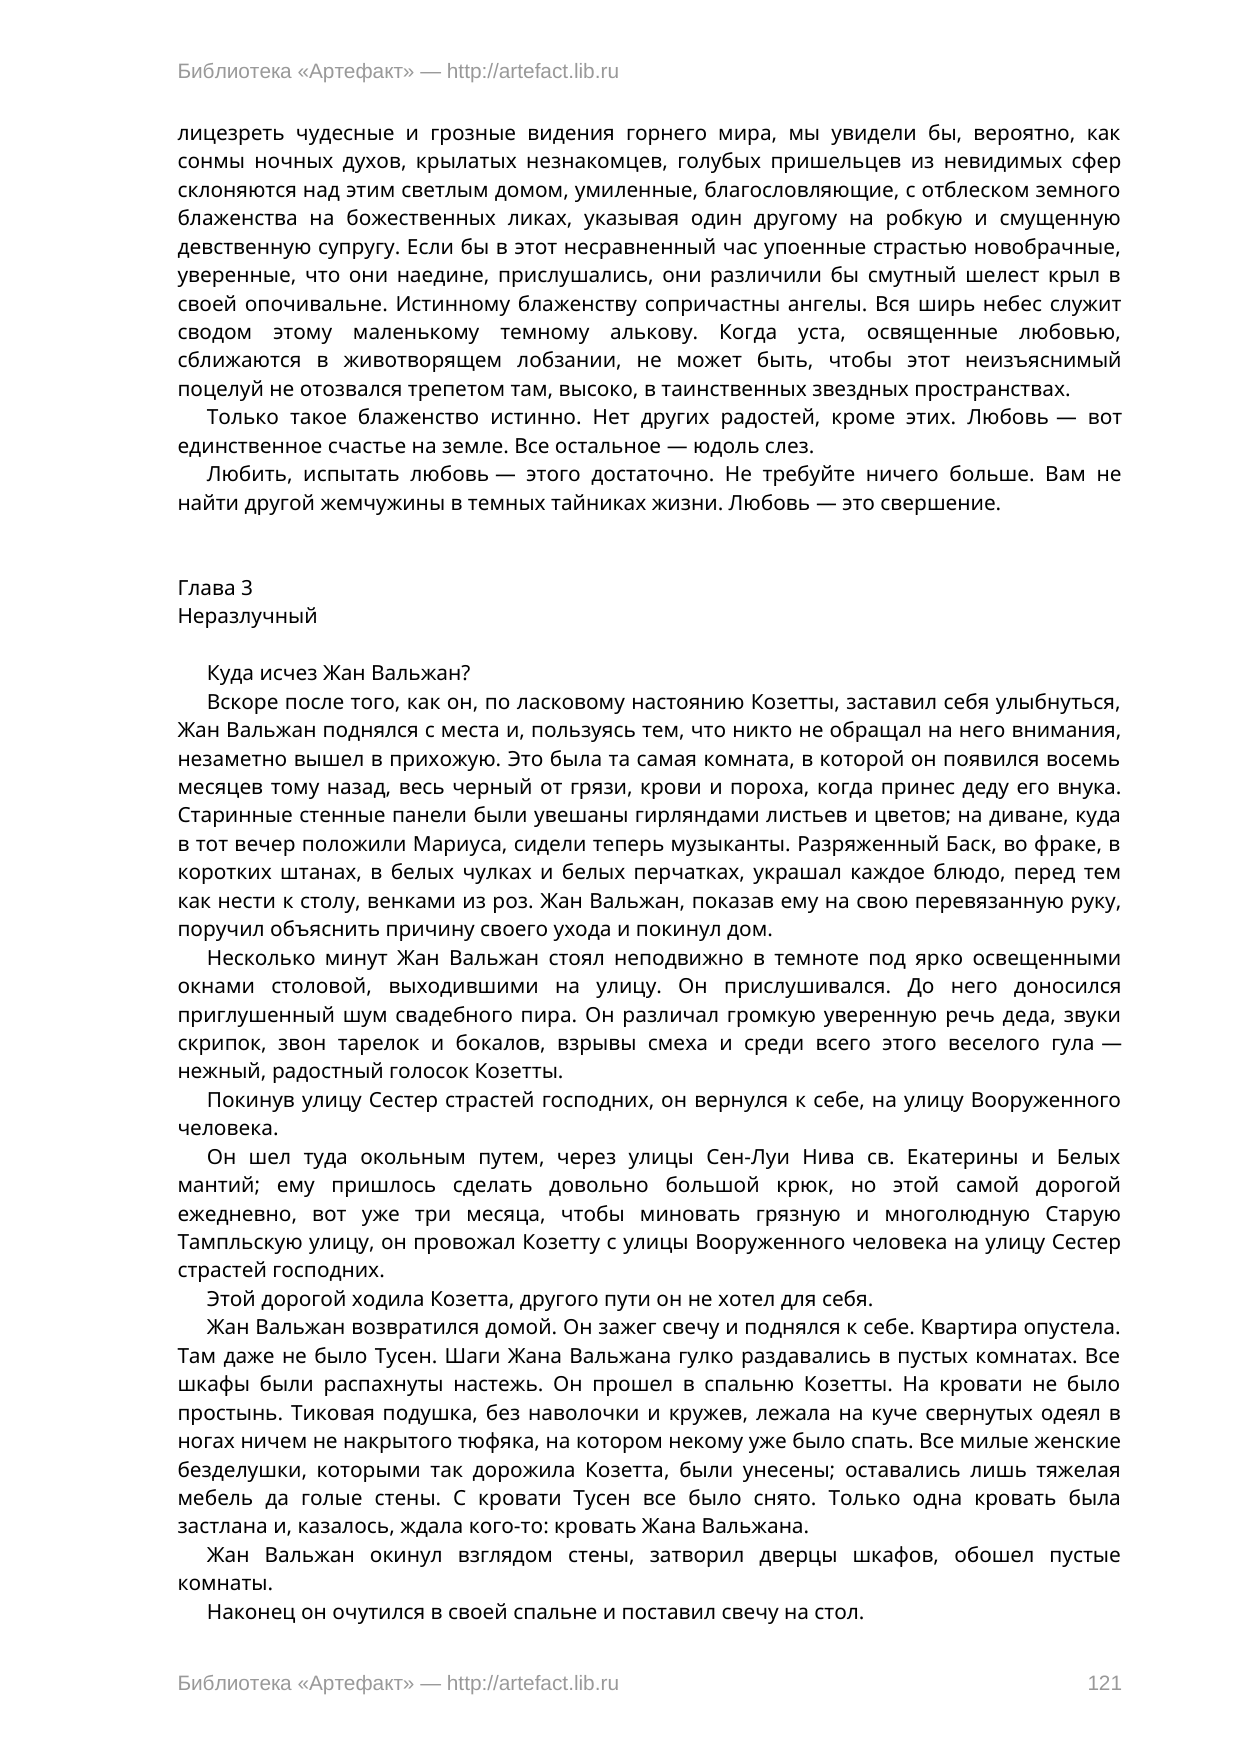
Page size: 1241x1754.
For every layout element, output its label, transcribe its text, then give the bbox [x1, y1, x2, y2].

text Покинув улицу Сестер страстей господних, он вернулся к себе, на улицу Вооруженного человека. [177, 1085, 1122, 1142]
text Куда исчез Жан Вальжан? [177, 658, 1122, 687]
subtitle Неразлучный [177, 602, 1122, 630]
text Жан Вальжан окинул взглядом стены, затворил дверцы шкафов, обошел пустые комнаты. [177, 1540, 1122, 1597]
text Этой дорогой ходила Козетта, другого пути он не хотел для себя. [177, 1284, 1122, 1312]
text Только такое блаженство истинно. Нет других радостей, кроме этих. Любовь — вот единственное счастье на земле. Все остальное — юдоль слез. [177, 402, 1122, 459]
text Любить, испытать любовь — этого достаточно. Не требуйте ничего больше. Вам не найти другой жемчужины в темных тайниках жизни. Любовь — это свершение. [177, 459, 1122, 516]
subtitle Глава 3 [177, 573, 1122, 602]
text Он шел туда окольным путем, через улицы Сен-Луи Нива св. Екатерины и Белых мантий; ему пришлось сделать довольно большой крюк, но этой самой дорогой ежедневно, вот уже три месяца, чтобы миновать грязную и многолюдную Старую Тампльскую улицу, он провожал Козетту с улицы Вооруженного человека на улицу Сестер страстей господних. [177, 1142, 1122, 1284]
text Наконец он очутился в своей спальне и поставил свечу на стол. [177, 1597, 1122, 1625]
text Несколько минут Жан Вальжан стоял неподвижно в темноте под ярко освещенными окнами столовой, выходившими на улицу. Он прислушивался. До него доносился приглушенный шум свадебного пира. Он различал громкую уверенную речь деда, звуки скрипок, звон тарелок и бокалов, взрывы смеха и среди всего этого веселого гула — нежный, радостный голосок Козетты. [177, 943, 1122, 1085]
text Вскоре после того, как он, по ласковому настоянию Козетты, заставил себя улыбнуться, Жан Вальжан поднялся с места и, пользуясь тем, что никто не обращал на него внимания, незаметно вышел в прихожую. Это была та самая комната, в которой он появился восемь месяцев тому назад, весь черный от грязи, крови и пороха, когда принес деду его внука. Старинные стенные панели были увешаны гирляндами листьев и цветов; на диване, куда в тот вечер положили Мариуса, сидели теперь музыканты. Разряженный Баск, во фраке, в коротких штанах, в белых чулках и белых перчатках, украшал каждое блюдо, перед тем как нести к столу, венками из роз. Жан Вальжан, показав ему на свою перевязанную руку, поручил объяснить причину своего ухода и покинул дом. [177, 687, 1122, 943]
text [177, 118, 1122, 402]
text Жан Вальжан возвратился домой. Он зажег свечу и поднялся к себе. Квартира опустела. Там даже не было Тусен. Шаги Жана Вальжана гулко раздавались в пустых комнатах. Все шкафы были распахнуты настежь. Он прошел в спальню Козетты. На кровати не было простынь. Тиковая подушка, без наволочки и кружев, лежала на куче свернутых одеял в ногах ничем не накрытого тюфяка, на котором некому уже было спать. Все милые женские безделушки, которыми так дорожила Козетта, были унесены; оставались лишь тяжелая мебель да голые стены. С кровати Тусен все было снято. Только одна кровать была застлана и, казалось, ждала кого-то: кровать Жана Вальжана. [177, 1312, 1122, 1540]
